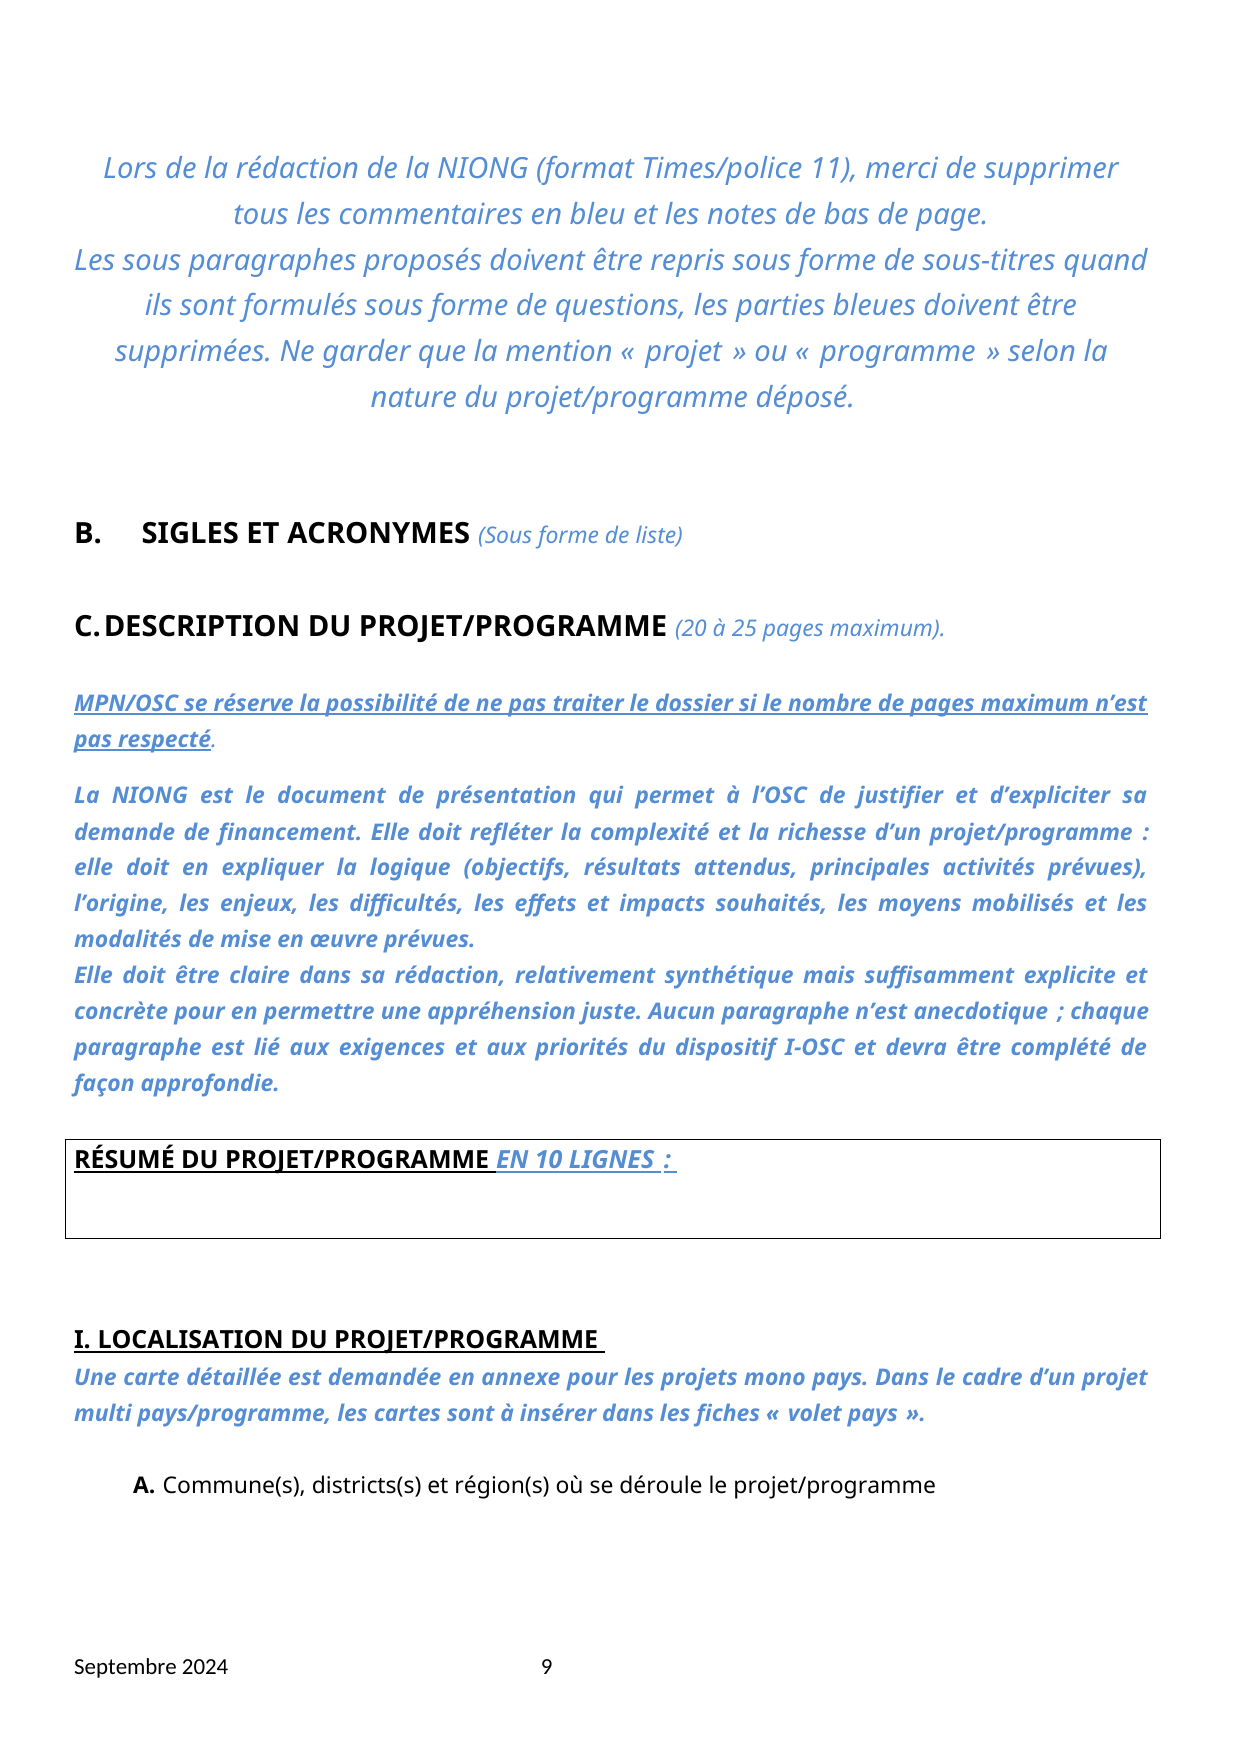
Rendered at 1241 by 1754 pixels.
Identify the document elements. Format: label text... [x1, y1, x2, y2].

text Elle doit être claire dans sa rédaction, relativement synthétique mais suffisamment explicite et concrète pour en permettre une appréhension juste. Aucun paragraphe n’est anecdotique ; chaque paragraphe est lié aux exigences et aux priorités du dispositif I-OSC et devra être complété de façon approfondie. [74, 959, 1152, 1098]
list DESCRIPTION DU PROJET/PROGRAMME (20 à 25 pages maximum). [74, 605, 1152, 645]
list Commune(s), districts(s) et région(s) où se déroule le projet/programme [133, 1469, 1152, 1500]
text La NIONG est le document de présentation qui permet à l’OSC de justifier et d’expliciter sa demande de financement. Elle doit refléter la complexité et la richesse d’un projet/programme : elle doit en expliquer la logique (objectifs, résultats attendus, principales activités prévues), l’origine, les enjeux, les difficultés, les effets et impacts souhaités, les moyens mobilisés et les modalités de mise en œuvre prévues. [74, 779, 1152, 954]
text Une carte détaillée est demandée en annexe pour les projets mono pays. Dans le cadre d’un projet multi pays/programme, les cartes sont à insérer dans les fiches « volet pays ». [74, 1361, 1152, 1428]
text Les sous paragraphes proposés doivent être repris sous forme de sous-titres quand ils sont formulés sous forme de questions, les parties bleues doivent être supprimées. Ne garder que la mention « projet » ou « programme » selon la nature du projet/programme déposé. [74, 239, 1152, 416]
list I. LOCALISATION DU PROJET/PROGRAMME [74, 1322, 1152, 1356]
list SIGLES ET ACRONYMES (Sous forme de liste) [74, 513, 1152, 552]
text Lors de la rédaction de la NIONG (format Times/police 11), merci de supprimer tous les commentaires en bleu et les notes de bas de page. [74, 148, 1152, 233]
list MPN/OSC se réserve la possibilité de ne pas traiter le dossier si le nombre de pages maximum n’est pas respecté. [74, 687, 1152, 754]
text Résumé du projet/PROGRAMME en 10 lignes : [66, 1140, 1160, 1176]
